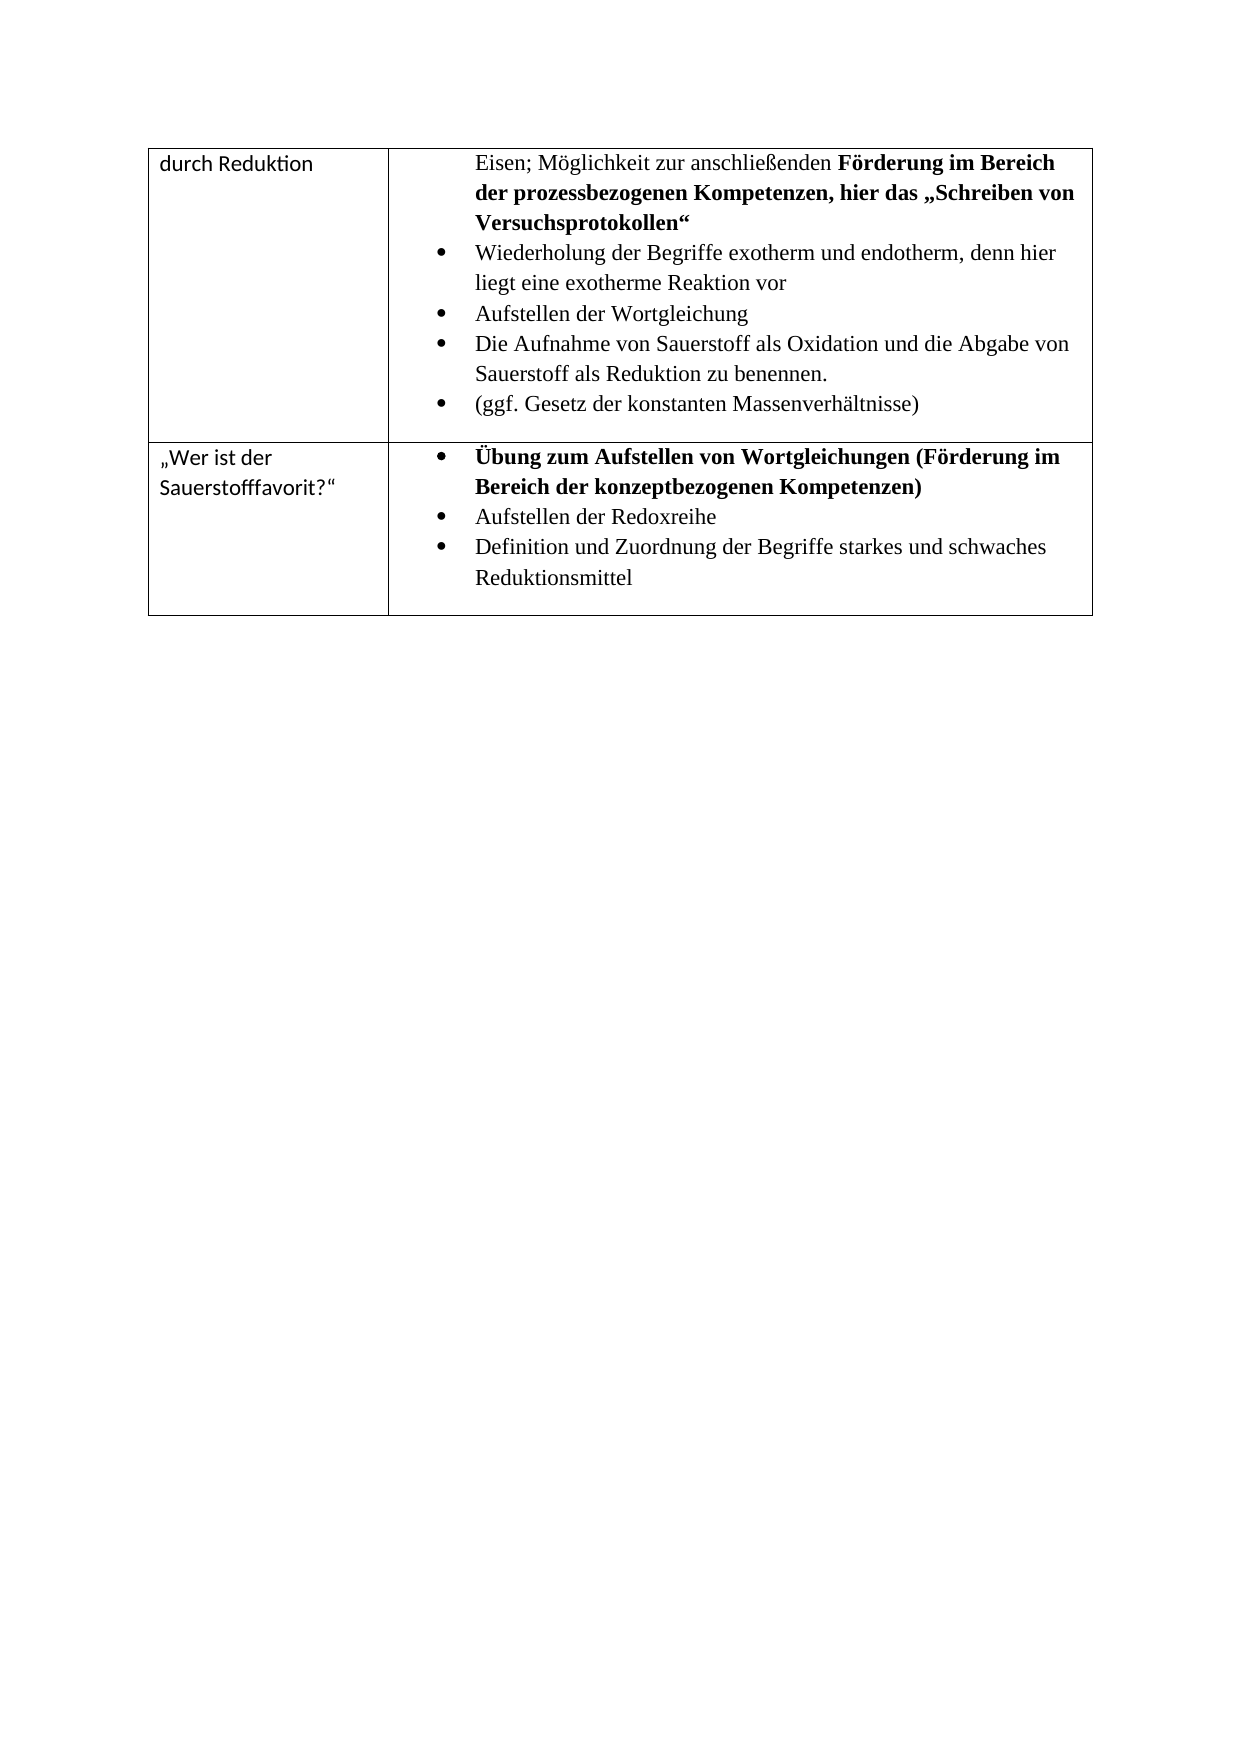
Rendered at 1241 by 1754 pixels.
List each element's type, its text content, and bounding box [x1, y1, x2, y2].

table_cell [149, 149, 388, 442]
table_cell „Wer ist der Sauerstofffavorit?“ [149, 443, 388, 615]
table_cell Übung zum Aufstellen von Wortgleichungen (Förderung im Bereich der konzeptbezogenen Kompetenzen) Aufstellen der Redoxreihe Definition und Zuordnung der Begriffe starkes und schwaches Reduktionsmittel [389, 443, 1092, 615]
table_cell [389, 149, 1092, 442]
